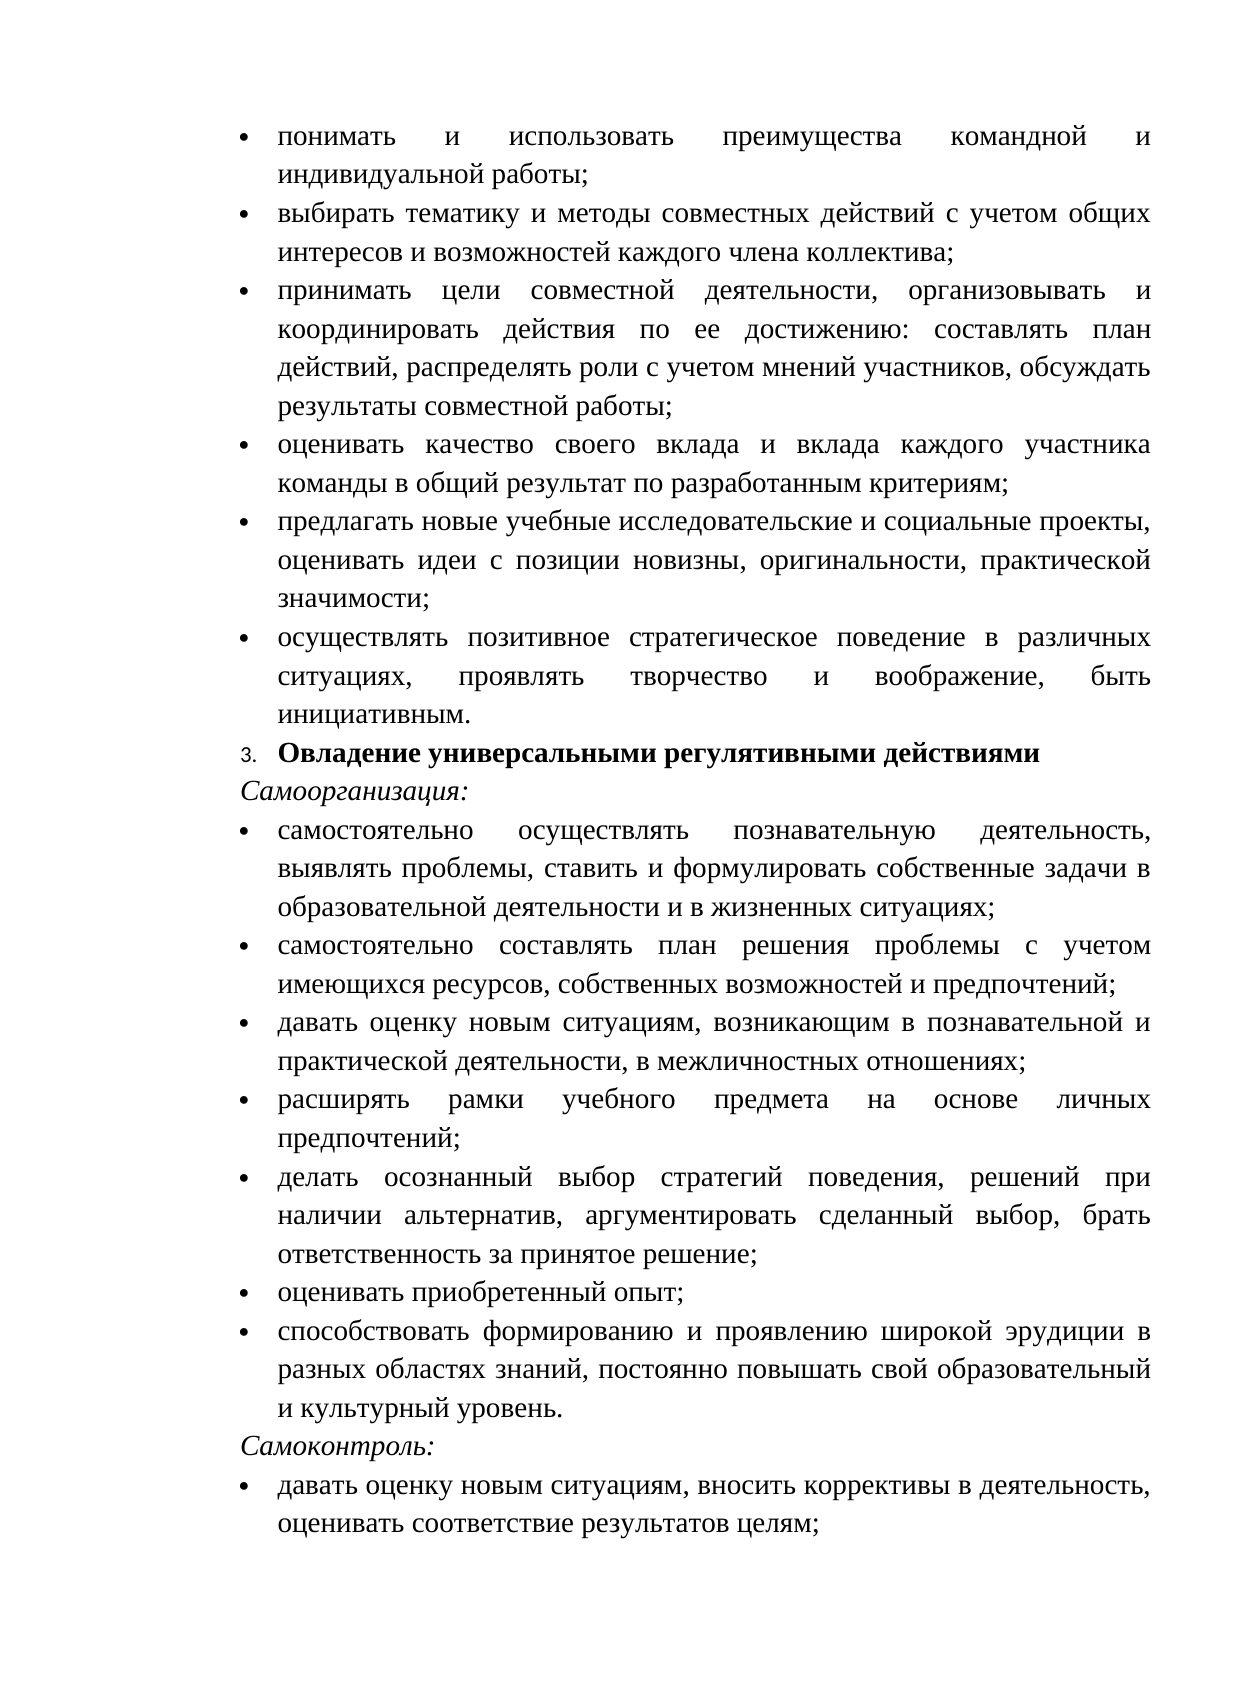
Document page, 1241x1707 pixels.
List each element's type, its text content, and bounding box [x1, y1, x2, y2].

list выбирать тематику и методы совместных действий с учетом общих интересов и возможностей каждого члена коллектива; [240, 195, 1152, 267]
text Самоорганизация: [177, 773, 1152, 807]
text Самоконтроль: [177, 1428, 1152, 1462]
list давать оценку новым ситуациям, возникающим в познавательной и практической деятельности, в межличностных отношениях; [240, 1004, 1152, 1077]
list понимать и использовать преимущества командной и индивидуальной работы; [240, 118, 1152, 190]
list самостоятельно составлять план решения проблемы с учетом имеющихся ресурсов, собственных возможностей и предпочтений; [240, 927, 1152, 999]
list предлагать новые учебные исследовательские и социальные проекты, оценивать идеи с позиции новизны, оригинальности, практической значимости; [240, 503, 1152, 614]
list делать осознанный выбор стратегий поведения, решений при наличии альтернатив, аргументировать сделанный выбор, брать ответственность за принятое решение; [240, 1159, 1152, 1269]
list оценивать приобретенный опыт; [240, 1274, 1152, 1308]
list способствовать формированию и проявлению широкой эрудиции в разных областях знаний, постоянно повышать свой образовательный и культурный уровень. [240, 1313, 1152, 1423]
list самостоятельно осуществлять познавательную деятельность, выявлять проблемы, ставить и формулировать собственные задачи в образовательной деятельности и в жизненных ситуациях; [240, 812, 1152, 922]
list давать оценку новым ситуациям, вносить коррективы в деятельность, оценивать соответствие результатов целям; [240, 1467, 1152, 1539]
list Овладение универсальными регулятивными действиями [240, 735, 1152, 768]
list расширять рамки учебного предмета на основе личных предпочтений; [240, 1082, 1152, 1154]
list осуществлять позитивное стратегическое поведение в различных ситуациях, проявлять творчество и воображение, быть инициативным. [240, 619, 1152, 730]
list принимать цели совместной деятельности, организовывать и координировать действия по ее достижению: составлять план действий, распределять роли с учетом мнений участников, обсуждать результаты совместной работы; [240, 272, 1152, 421]
list оценивать качество своего вклада и вклада каждого участника команды в общий результат по разработанным критериям; [240, 426, 1152, 498]
